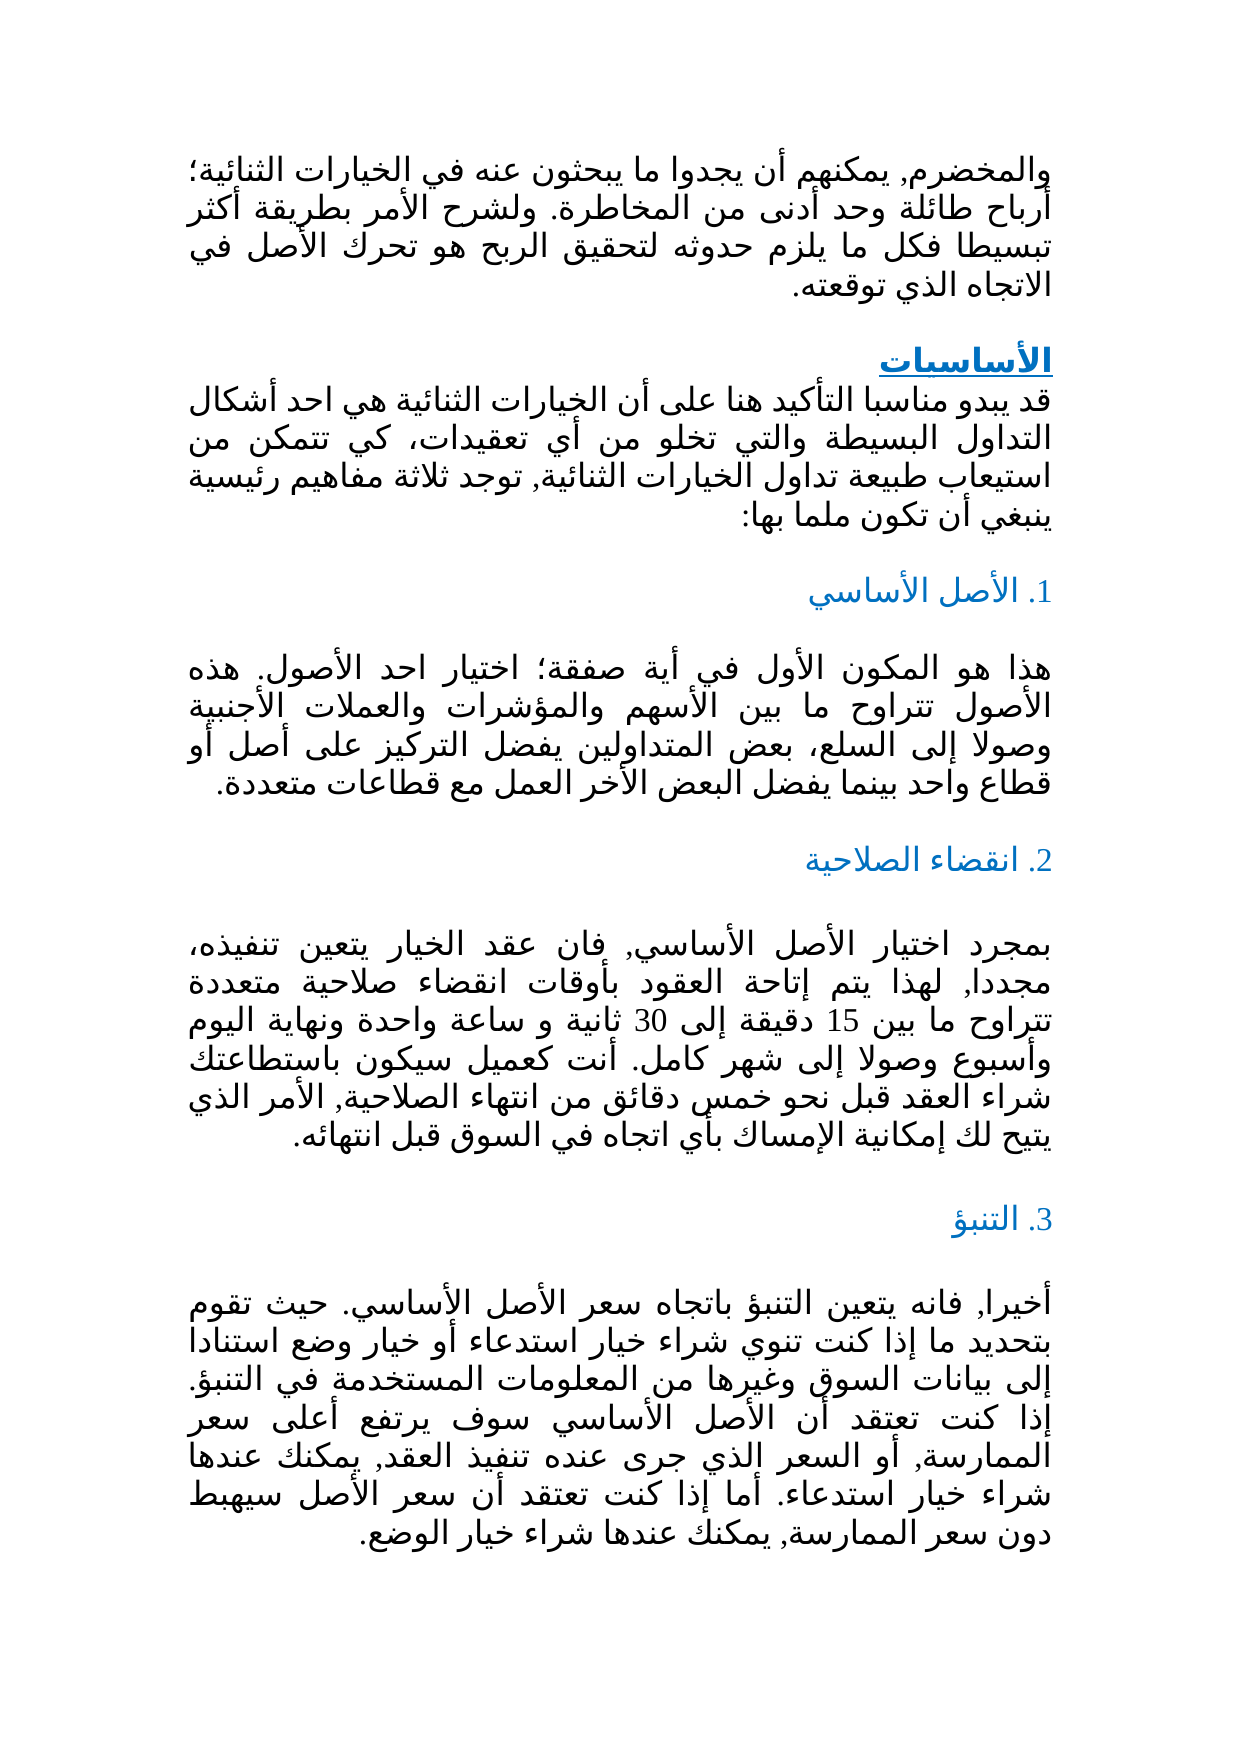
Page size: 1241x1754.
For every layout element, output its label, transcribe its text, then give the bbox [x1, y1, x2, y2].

text قد يبدو مناسبا التأكيد هنا على أن الخيارات الثنائية هي احد أشكال التداول البسيطة والتي تخلو من أي تعقيدات، كي تتمكن من استيعاب طبيعة تداول الخيارات الثنائية, توجد ثلاثة مفاهيم رئيسية ينبغي أن تكون ملما بها: [187, 380, 1053, 533]
text هذا هو المكون الأول في أية صفقة؛ اختيار احد الأصول. هذه الأصول تتراوح ما بين الأسهم والمؤشرات والعملات الأجنبية وصولا إلى السلع، بعض المتداولين يفضل التركيز على أصل أو قطاع واحد بينما يفضل البعض الأخر العمل مع قطاعات متعددة. [187, 648, 1053, 802]
text 3. التنبؤ [187, 1199, 1053, 1237]
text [187, 150, 1053, 303]
text 2. انقضاء الصلاحية [187, 840, 1053, 878]
text الأساسيات [187, 342, 1053, 380]
text بمجرد اختيار الأصل الأساسي, فان عقد الخيار يتعين تنفيذه، مجددا, لهذا يتم إتاحة العقود بأوقات انقضاء صلاحية متعددة تتراوح ما بين 15 دقيقة إلى 30 ثانية و ساعة واحدة ونهاية اليوم وأسبوع وصولا إلى شهر كامل. أنت كعميل سيكون باستطاعتك شراء العقد قبل نحو خمس دقائق من انتهاء الصلاحية, الأمر الذي يتيح لك إمكانية الإمساك بأي اتجاه في السوق قبل انتهائه. [187, 924, 1053, 1154]
text 1. الأصل الأساسي [187, 572, 1053, 610]
text أخيرا, فانه يتعين التنبؤ باتجاه سعر الأصل الأساسي. حيث تقوم بتحديد ما إذا كنت تنوي شراء خيار استدعاء أو خيار وضع استنادا إلى بيانات السوق وغيرها من المعلومات المستخدمة في التنبؤ. إذا كنت تعتقد أن الأصل الأساسي سوف يرتفع أعلى سعر الممارسة, أو السعر الذي جرى عنده تنفيذ العقد, يمكنك عندها شراء خيار استدعاء. أما إذا كنت تعتقد أن سعر الأصل سيهبط دون سعر الممارسة, يمكنك عندها شراء خيار الوضع. [187, 1283, 1053, 1551]
